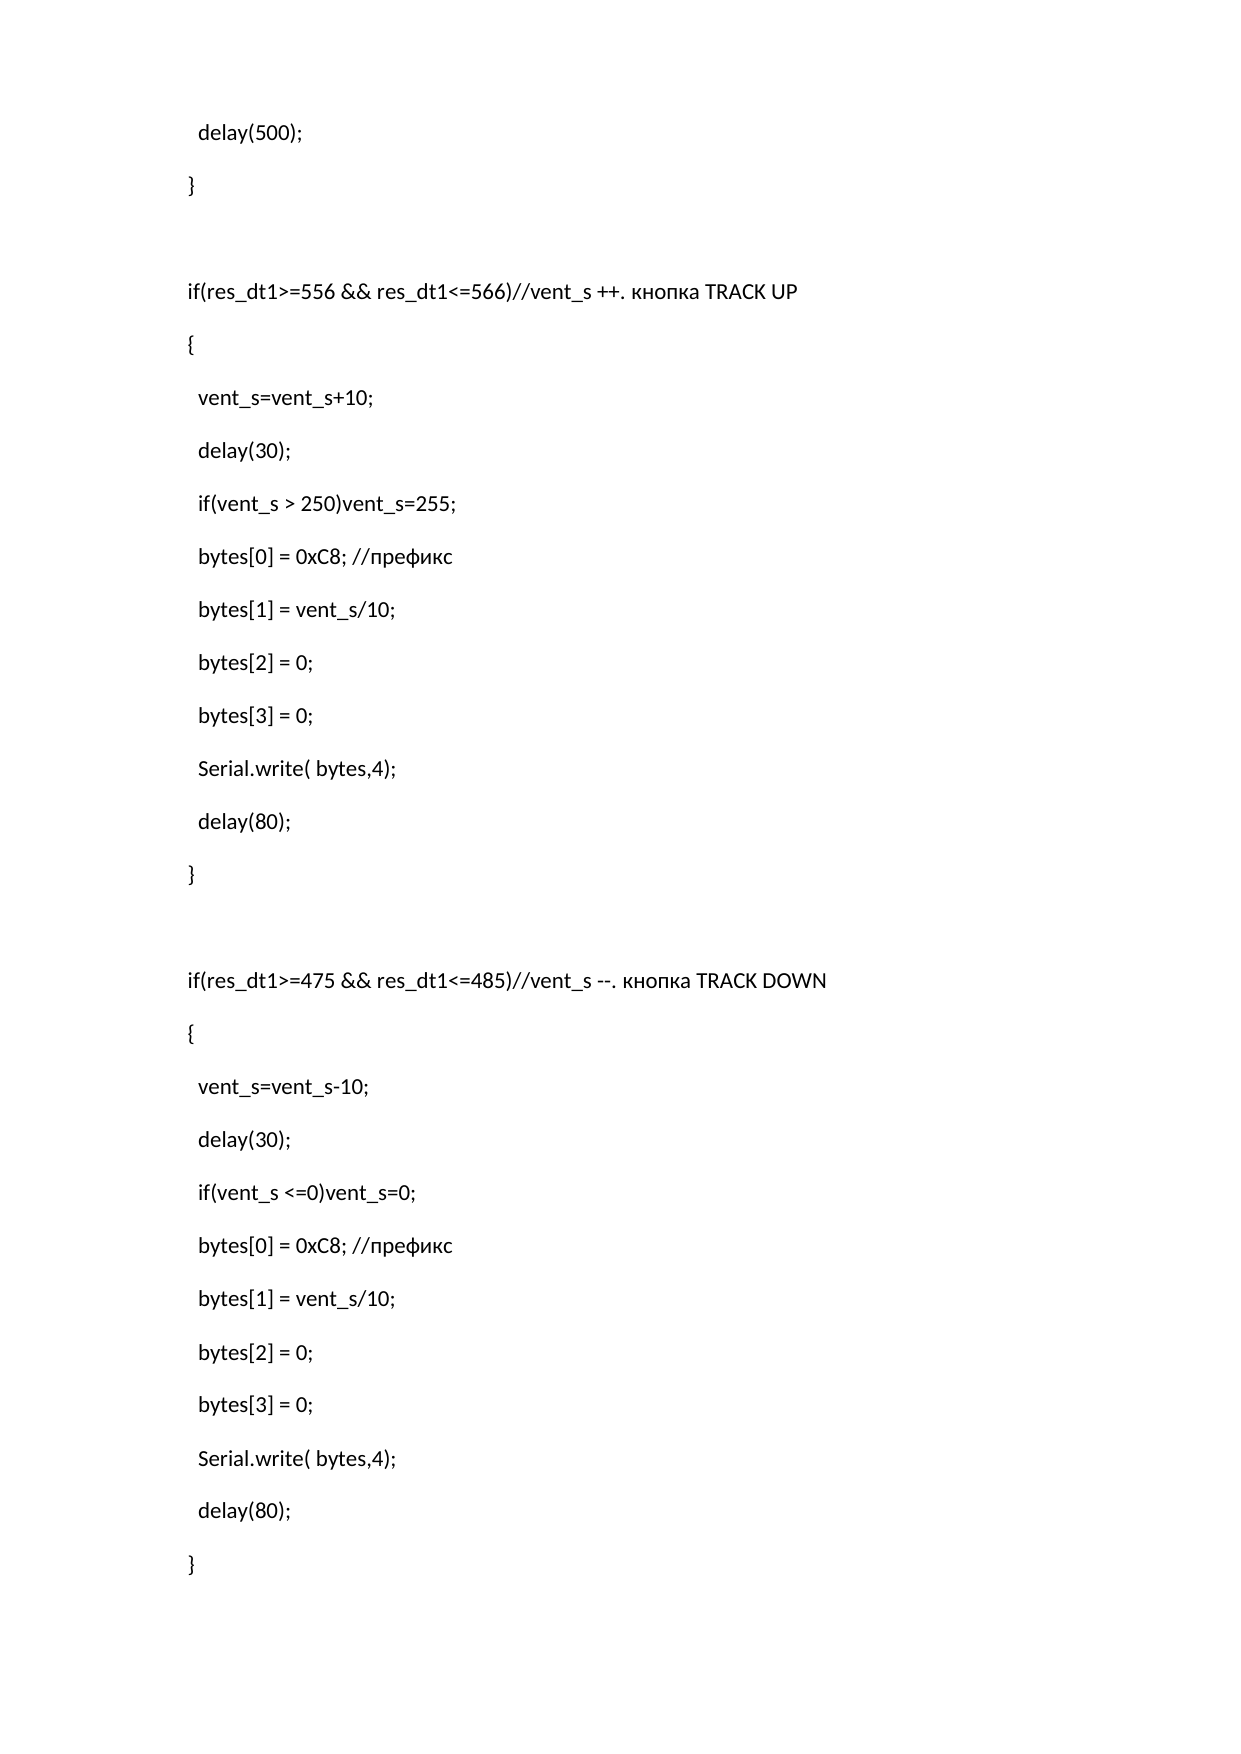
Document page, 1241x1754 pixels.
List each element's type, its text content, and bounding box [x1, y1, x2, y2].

text Serial.write( bytes,4); [177, 1444, 1152, 1472]
text } [177, 860, 1152, 888]
text bytes[2] = 0; [177, 648, 1152, 676]
text bytes[2] = 0; [177, 1338, 1152, 1366]
text { [177, 1019, 1152, 1047]
text bytes[0] = 0xC8; //префикс [177, 542, 1152, 570]
text if(res_dt1>=556 && res_dt1<=566)//vent_s ++. кнопка TRACK UP [177, 277, 1152, 305]
text } [177, 1550, 1152, 1578]
text delay(30); [177, 1126, 1152, 1153]
text vent_s=vent_s+10; [177, 383, 1152, 411]
text if(res_dt1>=475 && res_dt1<=485)//vent_s --. кнопка TRACK DOWN [177, 966, 1152, 994]
text { [177, 330, 1152, 358]
text vent_s=vent_s-10; [177, 1072, 1152, 1101]
text bytes[3] = 0; [177, 1391, 1152, 1419]
text delay(30); [177, 436, 1152, 464]
text bytes[1] = vent_s/10; [177, 595, 1152, 623]
text if(vent_s <=0)vent_s=0; [177, 1178, 1152, 1207]
text bytes[0] = 0xC8; //префикс [177, 1232, 1152, 1259]
text delay(500); [177, 118, 1152, 146]
text } [177, 171, 1152, 199]
text Serial.write( bytes,4); [177, 754, 1152, 782]
text delay(80); [177, 807, 1152, 835]
text if(vent_s > 250)vent_s=255; [177, 489, 1152, 517]
text delay(80); [177, 1497, 1152, 1525]
text bytes[1] = vent_s/10; [177, 1284, 1152, 1313]
text bytes[3] = 0; [177, 701, 1152, 729]
